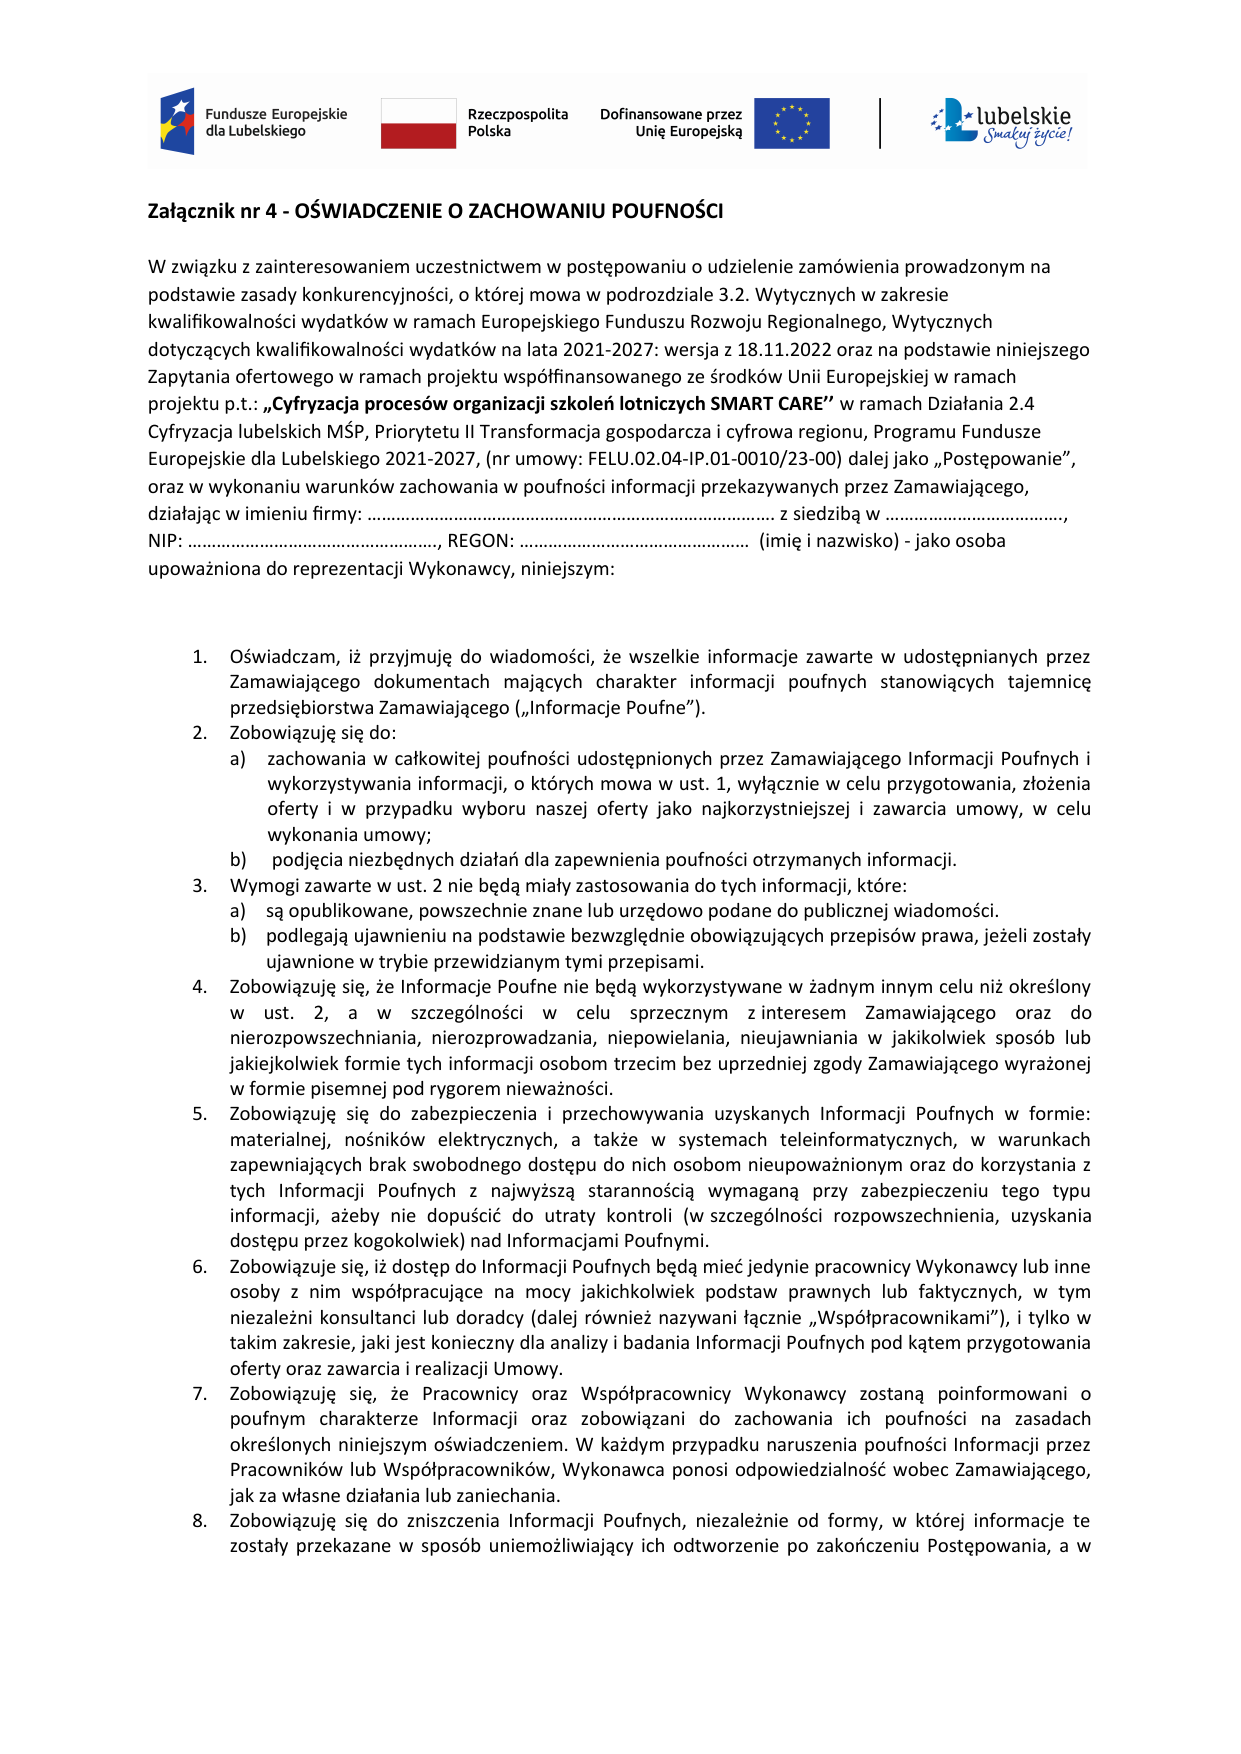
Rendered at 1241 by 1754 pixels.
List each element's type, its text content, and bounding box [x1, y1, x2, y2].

list Zobowiązuję się do: [192, 720, 1093, 745]
list podjęcia niezbędnych działań dla zapewnienia poufności otrzymanych informacji. [229, 847, 1093, 872]
text W związku z zainteresowaniem uczestnictwem w postępowaniu o udzielenie zamówienia prowadzonym na podstawie zasady konkurencyjności, o której mowa w podrozdziale 3.2. Wytycznych w zakresie kwalifikowalności wydatków w ramach Europejskiego Funduszu Rozwoju Regionalnego, Wytycznych dotyczących kwalifikowalności wydatków na lata 2021-2027: wersja z 18.11.2022 oraz na podstawie niniejszego Zapytania ofertowego w ramach projektu współfinansowanego ze środków Unii Europejskiej w ramach projektu p.t.: „Cyfryzacja procesów organizacji szkoleń lotniczych SMART CARE’’ w ramach Działania 2.4 Cyfryzacja lubelskich MŚP, Priorytetu II Transformacja gospodarcza i cyfrowa regionu, Programu Fundusze Europejskie dla Lubelskiego 2021-2027, (nr umowy: FELU.02.04-IP.01-0010/23-00) dalej jako „Postępowanie”, oraz w wykonaniu warunków zachowania w poufności informacji przekazywanych przez Zamawiającego, działając w imieniu firmy: …………………………………………………………………………. z siedzibą w ………………………………., NIP: ……………………………………………., REGON: ………………………………………… (imię i nazwisko) - jako osoba upoważniona do reprezentacji Wykonawcy, niniejszym: [148, 254, 1093, 581]
text b) podlegają ujawnieniu na podstawie bezwzględnie obowiązujących przepisów prawa, jeżeli zostały ujawnione w trybie przewidzianym tymi przepisami. [229, 923, 1093, 974]
list Zobowiązuje się, iż dostęp do Informacji Poufnych będą mieć jedynie pracownicy Wykonawcy lub inne osoby z nim współpracujące na mocy jakichkolwiek podstaw prawnych lub faktycznych, w tym niezależni konsultanci lub doradcy (dalej również nazywani łącznie „Współpracownikami”), i tylko w takim zakresie, jaki jest konieczny dla analizy i badania Informacji Poufnych pod kątem przygotowania oferty oraz zawarcia i realizacji Umowy. [192, 1253, 1093, 1381]
list Wymogi zawarte w ust. 2 nie będą miały zastosowania do tych informacji, które: [192, 872, 1093, 898]
list Oświadczam, iż przyjmuję do wiadomości, że wszelkie informacje zawarte w udostępnianych przez Zamawiającego dokumentach mających charakter informacji poufnych stanowiących tajemnicę przedsiębiorstwa Zamawiającego („Informacje Poufne”). [192, 643, 1093, 720]
list Zobowiązuję się, że Informacje Poufne nie będą wykorzystywane w żadnym innym celu niż określony w ust. 2, a w szczególności w celu sprzecznym z interesem Zamawiającego oraz do nierozpowszechniania, nierozprowadzania, niepowielania, nieujawniania w jakikolwiek sposób lub jakiejkolwiek formie tych informacji osobom trzecim bez uprzedniej zgody Zamawiającego wyrażonej w formie pisemnej pod rygorem nieważności. [192, 974, 1093, 1101]
list zachowania w całkowitej poufności udostępnionych przez Zamawiającego Informacji Poufnych i wykorzystywania informacji, o których mowa w ust. 1, wyłącznie w celu przygotowania, złożenia oferty i w przypadku wyboru naszej oferty jako najkorzystniejszej i zawarcia umowy, w celu wykonania umowy; [229, 745, 1093, 847]
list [192, 1508, 1093, 1558]
list Zobowiązuję się, że Pracownicy oraz Współpracownicy Wykonawcy zostaną poinformowani o poufnym charakterze Informacji oraz zobowiązani do zachowania ich poufności na zasadach określonych niniejszym oświadczeniem. W każdym przypadku naruszenia poufności Informacji przez Pracowników lub Współpracowników, Wykonawca ponosi odpowiedzialność wobec Zamawiającego, jak za własne działania lub zaniechania. [192, 1381, 1093, 1508]
text a) są opublikowane, powszechnie znane lub urzędowo podane do publicznej wiadomości. [229, 898, 1093, 923]
text Załącznik nr 4 - OŚWIADCZENIE O ZACHOWANIU POUFNOŚCI [148, 197, 1093, 225]
list Zobowiązuję się do zabezpieczenia i przechowywania uzyskanych Informacji Poufnych w formie: materialnej, nośników elektrycznych, a także w systemach teleinformatycznych, w warunkach zapewniających brak swobodnego dostępu do nich osobom nieupoważnionym oraz do korzystania z tych Informacji Poufnych z najwyższą starannością wymaganą przy zabezpieczeniu tego typu informacji, ażeby nie dopuścić do utraty kontroli (w szczególności rozpowszechnienia, uzyskania dostępu przez kogokolwiek) nad Informacjami Poufnymi. [192, 1101, 1093, 1253]
